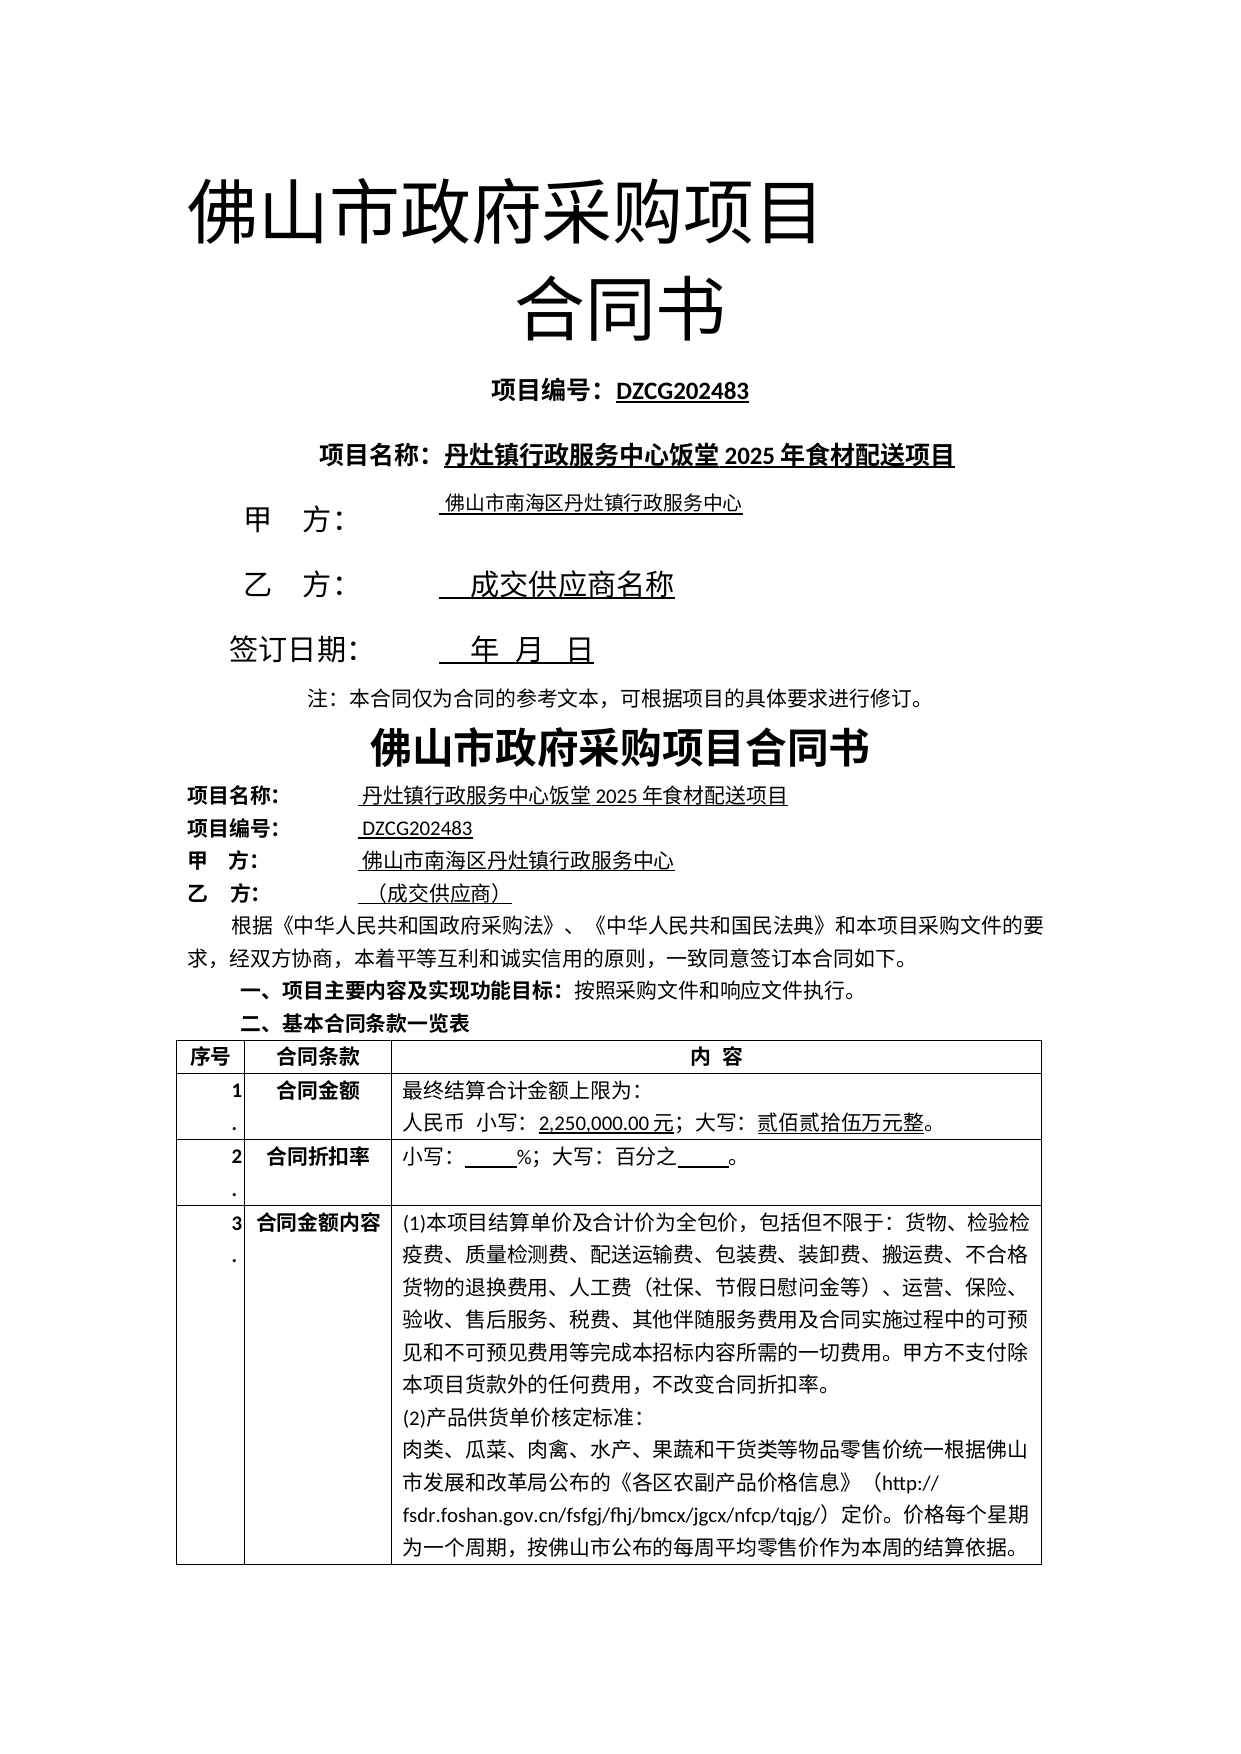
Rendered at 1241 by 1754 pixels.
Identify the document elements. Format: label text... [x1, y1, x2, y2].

table_header 甲 方： [176, 487, 428, 552]
table_cell 成交供应商名称 [428, 552, 1041, 617]
table_header 佛山市南海区丹灶镇行政服务中心 [428, 487, 1041, 552]
table_cell 乙 方： [176, 552, 428, 617]
table_cell 2. [177, 1140, 244, 1205]
table_cell 佛山市南海区丹灶镇行政服务中心 [346, 845, 1041, 877]
text 项目编号：DZCG202483 [187, 357, 1053, 422]
text 佛山市政府采购项目 [187, 162, 1053, 259]
text 佛山市政府采购项目合同书 [187, 714, 1053, 779]
table_cell 合同金额内容 [245, 1206, 391, 1564]
table_cell 年 月 日 [428, 617, 1041, 682]
table_cell 乙 方： [176, 877, 346, 909]
table_cell 签订日期： [176, 617, 428, 682]
table_cell 最终结算合计金额上限为： 人民币 小写：2,250,000.00元；大写：贰佰贰拾伍万元整。 [392, 1074, 1041, 1139]
text 合同书 [187, 259, 1053, 357]
table_cell 3. [177, 1206, 244, 1564]
table_header 项目名称： [176, 780, 346, 812]
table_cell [392, 1206, 1041, 1564]
table_cell （成交供应商） [346, 877, 1041, 909]
table_cell 合同金额 [245, 1074, 391, 1139]
text 二、基本合同条款一览表 [241, 1007, 1053, 1039]
table_header 内 容 [392, 1041, 1041, 1073]
table_cell 合同折扣率 [245, 1140, 391, 1205]
text 项目名称：丹灶镇行政服务中心饭堂2025年食材配送项目 [187, 422, 1053, 487]
table_header 合同条款 [245, 1041, 391, 1073]
table_header 序号 [177, 1041, 244, 1073]
text 注：本合同仅为合同的参考文本，可根据项目的具体要求进行修订。 [187, 682, 1053, 714]
table_cell 甲 方： [176, 845, 346, 877]
text 一、项目主要内容及实现功能目标：按照采购文件和响应文件执行。 [241, 974, 1053, 1007]
table_cell DZCG202483 [346, 812, 1041, 844]
table_cell 1. [177, 1074, 244, 1139]
text 根据《中华人民共和国政府采购法》、《中华人民共和国民法典》和本项目采购文件的要求，经双方协商，本着平等互利和诚实信用的原则，一致同意签订本合同如下。 [187, 909, 1053, 974]
table_cell 项目编号： [176, 812, 346, 844]
table_header 丹灶镇行政服务中心饭堂2025年食材配送项目 [346, 780, 1041, 812]
table_cell 小写： %；大写：百分之 。 [392, 1140, 1041, 1205]
